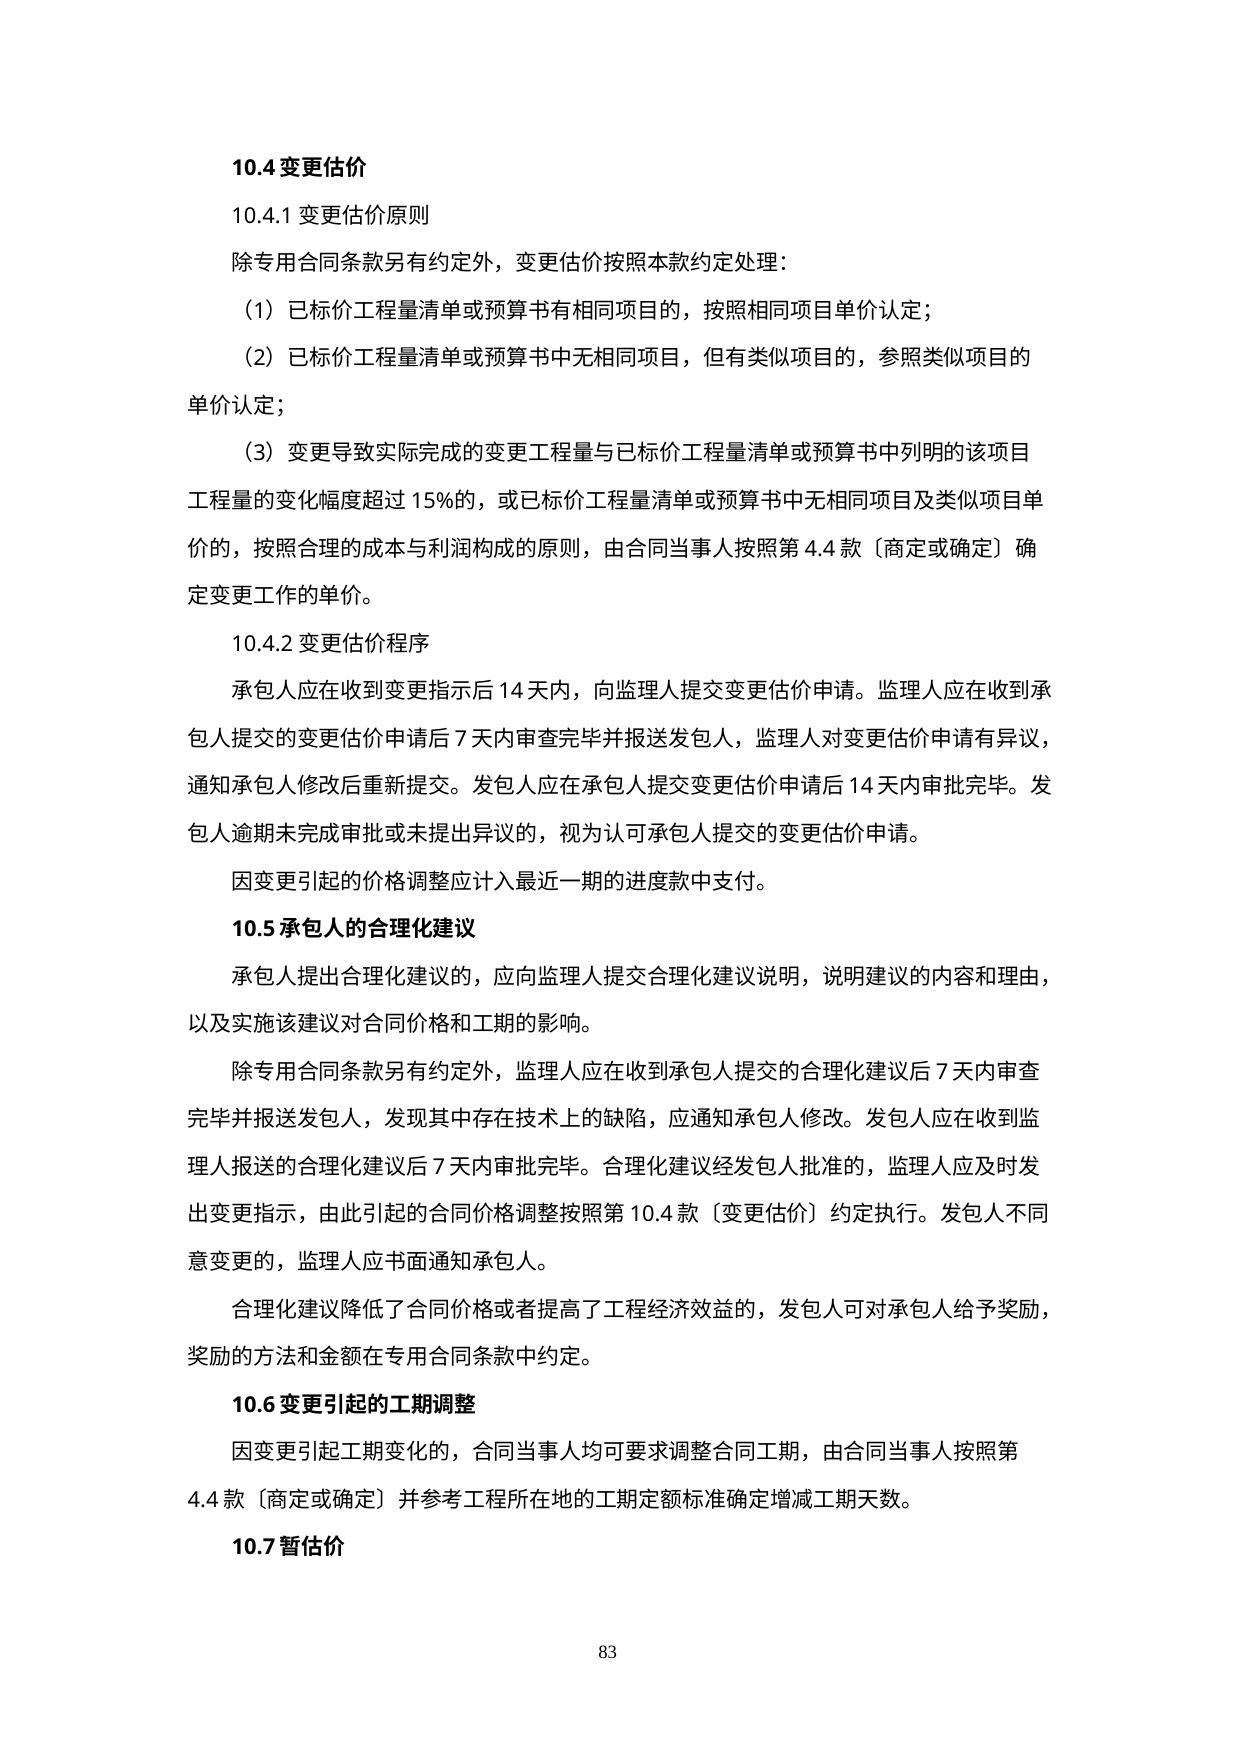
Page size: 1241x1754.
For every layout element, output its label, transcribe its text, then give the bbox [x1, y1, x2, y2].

text （1）已标价工程量清单或预算书有相同项目的，按照相同项目单价认定； [187, 293, 1053, 324]
text 除专用合同条款另有约定外，变更估价按照本款约定处理： [187, 245, 1053, 277]
text 承包人提出合理化建议的，应向监理人提交合理化建议说明，说明建议的内容和理由，以及实施该建议对合同价格和工期的影响。 [187, 959, 1053, 1038]
text 10.4.2 变更估价程序 [187, 626, 1053, 657]
text 合理化建议降低了合同价格或者提高了工程经济效益的，发包人可对承包人给予奖励，奖励的方法和金额在专用合同条款中约定。 [187, 1292, 1053, 1371]
text 10.4.1 变更估价原则 [187, 198, 1053, 229]
subtitle 10.5承包人的合理化建议 [187, 911, 1053, 943]
subtitle 10.7暂估价 [187, 1529, 1053, 1561]
text 承包人应在收到变更指示后14天内，向监理人提交变更估价申请。监理人应在收到承包人提交的变更估价申请后7天内审查完毕并报送发包人，监理人对变更估价申请有异议，通知承包人修改后重新提交。发包人应在承包人提交变更估价申请后14天内审批完毕。发包人逾期未完成审批或未提出异议的，视为认可承包人提交的变更估价申请。 [187, 673, 1053, 848]
text 除专用合同条款另有约定外，监理人应在收到承包人提交的合理化建议后7天内审查完毕并报送发包人，发现其中存在技术上的缺陷，应通知承包人修改。发包人应在收到监理人报送的合理化建议后7天内审批完毕。合理化建议经发包人批准的，监理人应及时发出变更指示，由此引起的合同价格调整按照第10.4款〔变更估价〕约定执行。发包人不同意变更的，监理人应书面通知承包人。 [187, 1054, 1053, 1276]
text 因变更引起工期变化的，合同当事人均可要求调整合同工期，由合同当事人按照第4.4款〔商定或确定〕并参考工程所在地的工期定额标准确定增减工期天数。 [187, 1434, 1053, 1513]
text （3）变更导致实际完成的变更工程量与已标价工程量清单或预算书中列明的该项目工程量的变化幅度超过15%的，或已标价工程量清单或预算书中无相同项目及类似项目单价的，按照合理的成本与利润构成的原则，由合同当事人按照第4.4款〔商定或确定〕确定变更工作的单价。 [187, 435, 1053, 610]
subtitle 10.4变更估价 [187, 150, 1053, 182]
text （2）已标价工程量清单或预算书中无相同项目，但有类似项目的，参照类似项目的单价认定； [187, 340, 1053, 419]
subtitle 10.6变更引起的工期调整 [187, 1387, 1053, 1418]
text 因变更引起的价格调整应计入最近一期的进度款中支付。 [187, 864, 1053, 895]
